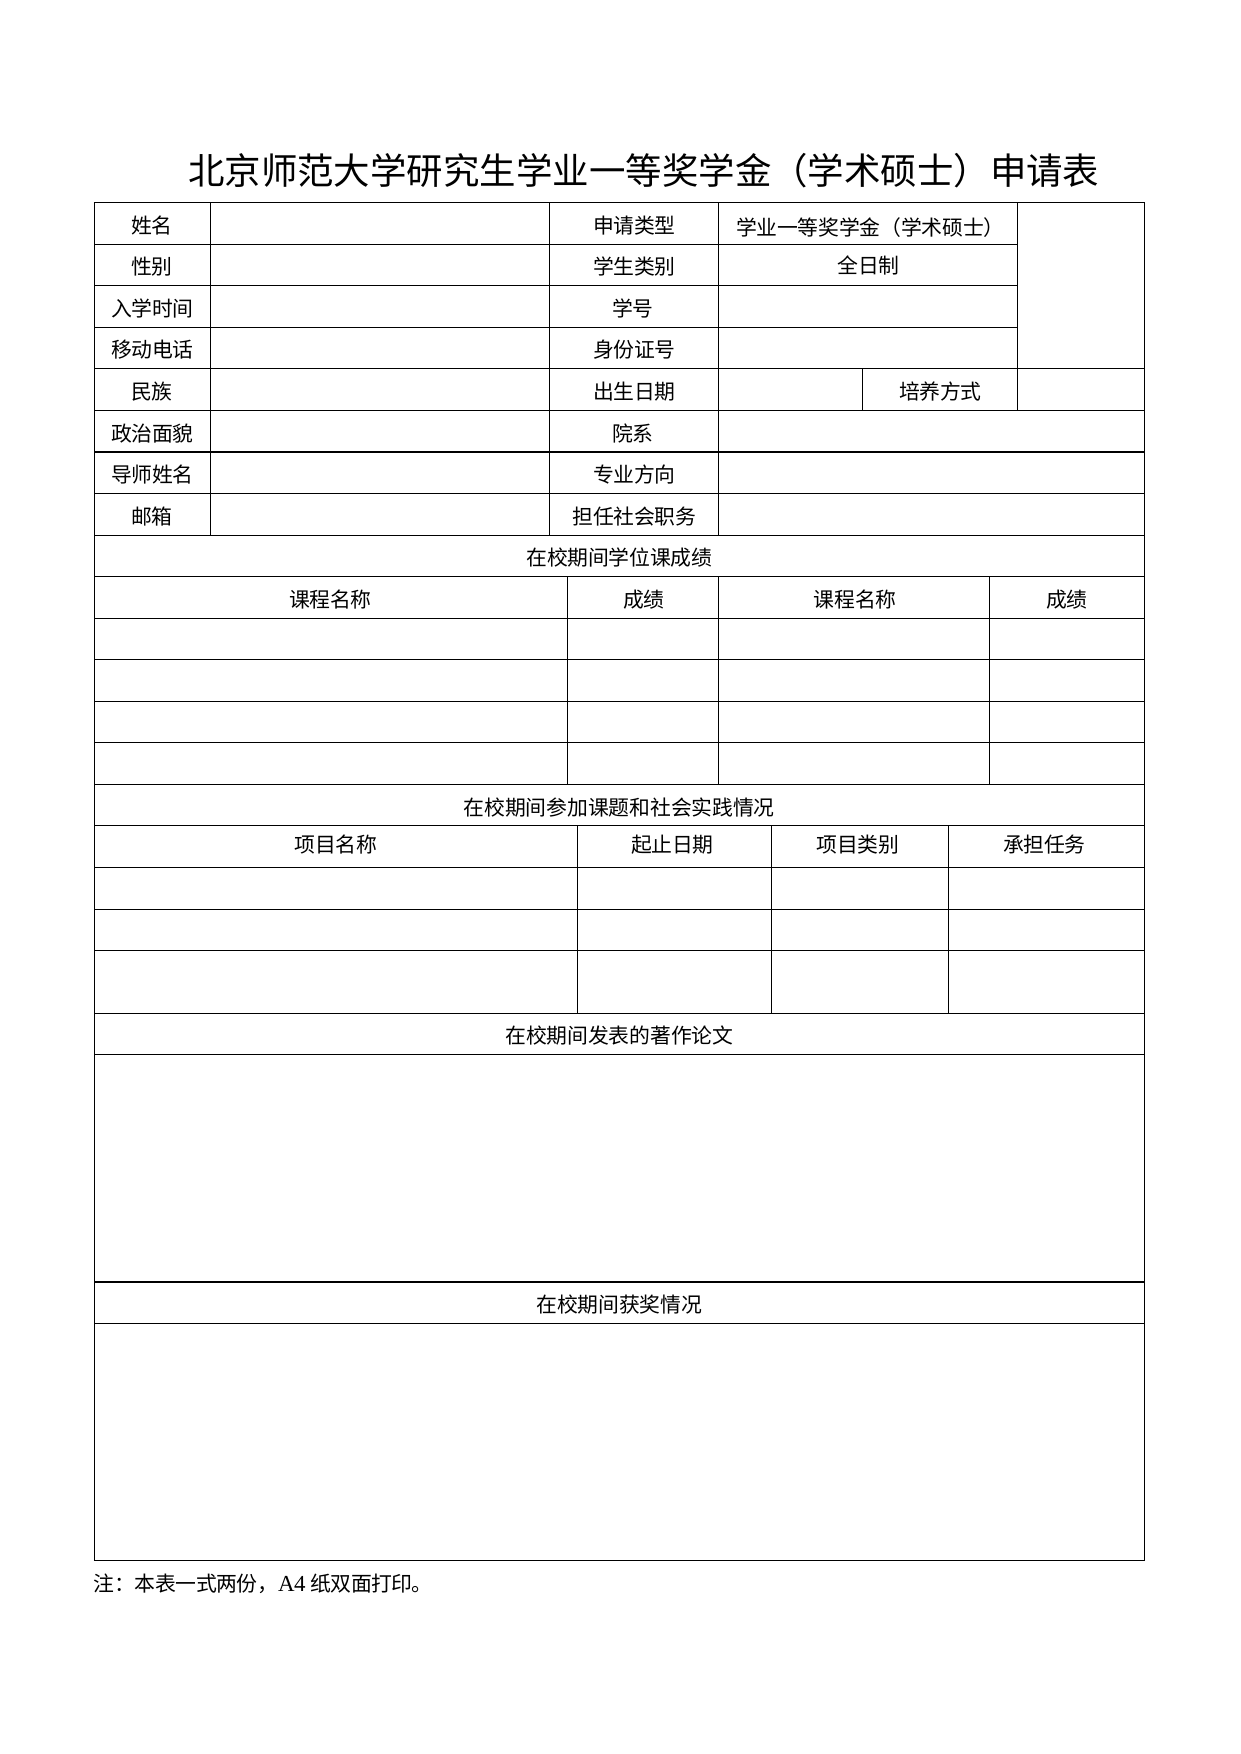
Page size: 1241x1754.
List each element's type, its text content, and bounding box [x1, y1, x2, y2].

table_cell [719, 453, 1144, 493]
table_cell 学号 [550, 286, 718, 327]
table_cell [990, 702, 1144, 742]
table_cell [95, 1055, 1144, 1281]
table_cell [1018, 369, 1144, 410]
table_cell [95, 868, 577, 908]
table_cell [95, 660, 567, 701]
table_cell [568, 702, 718, 742]
table_cell 民族 [95, 369, 210, 410]
table_cell 在校期间参加课题和社会实践情况 [95, 785, 1144, 825]
table_cell 性别 [95, 245, 210, 285]
table_cell 出生日期 [550, 369, 718, 410]
table_cell [211, 453, 549, 493]
table_cell 项目名称 [95, 826, 577, 867]
table_cell 承担任务 [949, 826, 1144, 867]
table_cell [578, 868, 771, 908]
table_cell [719, 411, 1144, 451]
text 注：本表一式两份，A4纸双面打印。 [94, 1568, 1157, 1598]
table_cell 成绩 [990, 577, 1144, 618]
table_header [1018, 203, 1144, 368]
table_cell [990, 619, 1144, 659]
table_cell [211, 411, 549, 451]
table_cell [211, 494, 549, 534]
table_header 申请类型 [550, 203, 718, 243]
table_cell 在校期间学位课成绩 [95, 536, 1144, 576]
table_cell [990, 743, 1144, 784]
table_header [211, 203, 549, 243]
table_cell [568, 660, 718, 701]
table_cell [578, 951, 771, 1012]
table_cell [719, 286, 1017, 327]
table_cell 入学时间 [95, 286, 210, 327]
table_cell [719, 660, 989, 701]
table_cell 培养方式 [863, 369, 1017, 410]
table_cell 课程名称 [95, 577, 567, 618]
table_cell [95, 619, 567, 659]
table_cell [719, 328, 1017, 368]
table_cell [772, 910, 948, 950]
table_cell [95, 951, 577, 1012]
table_cell 移动电话 [95, 328, 210, 368]
table_cell [719, 619, 989, 659]
table_cell 学生类别 [550, 245, 718, 285]
table_cell [719, 702, 989, 742]
table_cell 担任社会职务 [550, 494, 718, 534]
table_header 姓名 [95, 203, 210, 243]
table_header 学业一等奖学金（学术硕士） [719, 203, 1017, 243]
table_cell [95, 743, 567, 784]
table_cell [95, 1324, 1144, 1560]
table_cell 导师姓名 [95, 453, 210, 493]
table_cell 全日制 [719, 245, 1017, 285]
table_cell 院系 [550, 411, 718, 451]
table_cell [719, 743, 989, 784]
table_cell 邮箱 [95, 494, 210, 534]
title 北京师范大学研究生学业一等奖学金（学术硕士）申请表 [188, 137, 1157, 197]
table_cell 身份证号 [550, 328, 718, 368]
table_cell [772, 951, 948, 1012]
table_cell 在校期间发表的著作论文 [95, 1014, 1144, 1054]
table_cell 专业方向 [550, 453, 718, 493]
table_cell [568, 619, 718, 659]
table_cell 政治面貌 [95, 411, 210, 451]
table_cell [95, 702, 567, 742]
table_cell 成绩 [568, 577, 718, 618]
table_cell [568, 743, 718, 784]
table_cell [211, 328, 549, 368]
table_cell [772, 868, 948, 908]
table_cell 项目类别 [772, 826, 948, 867]
table_cell [578, 910, 771, 950]
table_cell [211, 245, 549, 285]
table_cell 课程名称 [719, 577, 989, 618]
table_cell [949, 868, 1144, 908]
table_cell [949, 951, 1144, 1012]
table_cell [719, 494, 1144, 534]
table_cell [949, 910, 1144, 950]
table_cell [990, 660, 1144, 701]
table_cell [211, 369, 549, 410]
table_cell 在校期间获奖情况 [95, 1283, 1144, 1323]
table_cell [95, 910, 577, 950]
table_cell [719, 369, 862, 410]
table_cell [211, 286, 549, 327]
table_cell 起止日期 [578, 826, 771, 867]
